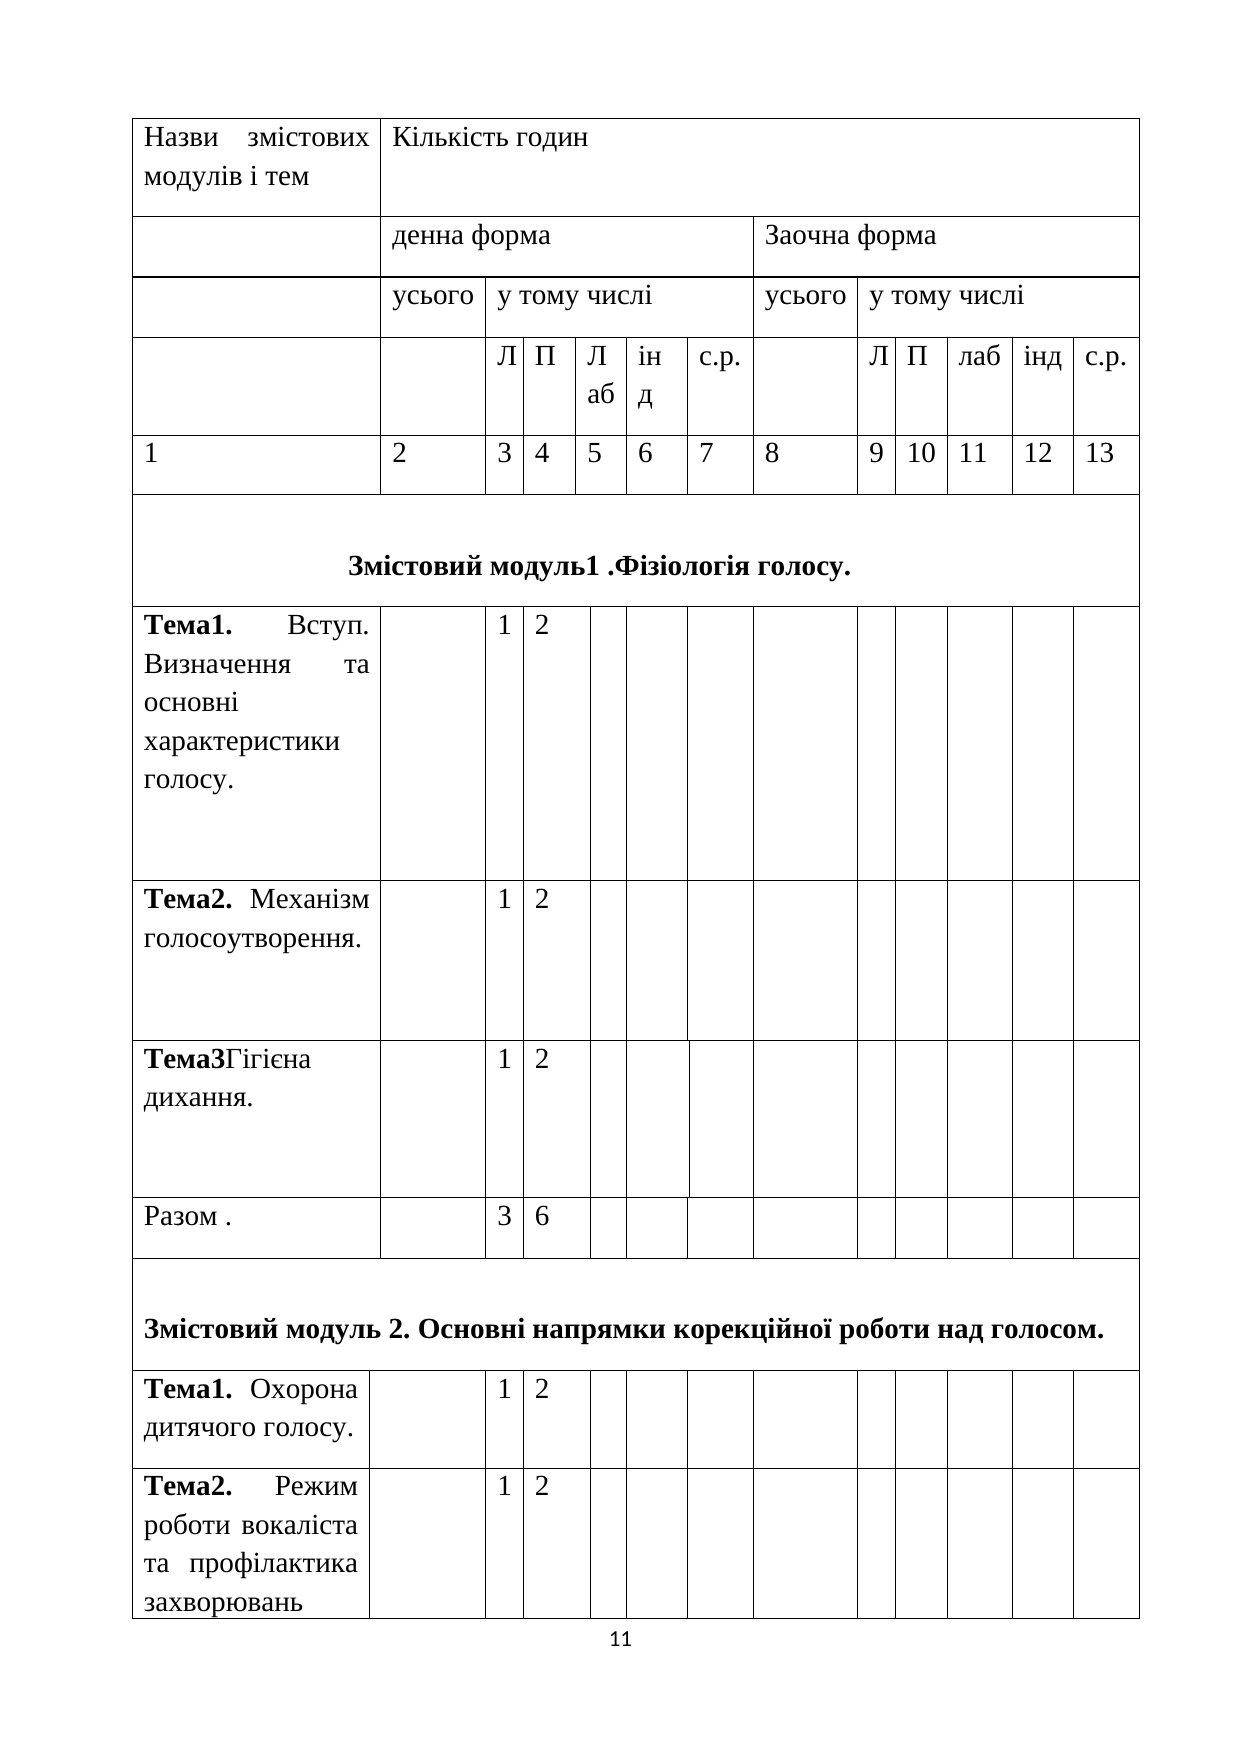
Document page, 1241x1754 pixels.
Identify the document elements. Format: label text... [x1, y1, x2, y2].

table_cell 6 [627, 436, 687, 494]
table_cell [1013, 1138, 1073, 1197]
table_cell 1 [486, 1469, 523, 1618]
table_cell [1013, 607, 1073, 880]
table_cell [896, 881, 947, 1040]
table_cell [754, 338, 857, 434]
table_cell Тема3Гігієна дихання. [133, 1041, 380, 1138]
table_cell [381, 1138, 485, 1197]
table_cell [381, 607, 485, 880]
table_cell [1013, 1198, 1073, 1257]
table_cell [627, 1138, 689, 1197]
table_cell 2 [524, 607, 590, 880]
table_cell денна форма [381, 217, 753, 276]
table_cell [381, 338, 485, 434]
table_cell Заочна форма [754, 217, 1139, 276]
table_cell Тема1. Охорона дитячого голосу. [133, 1371, 369, 1467]
table_cell 2 [524, 881, 590, 1040]
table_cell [133, 1469, 369, 1618]
table_cell [948, 1371, 1012, 1467]
table_cell [948, 1198, 1012, 1257]
table_cell [688, 1198, 753, 1257]
table_cell 2 [524, 1469, 590, 1618]
table_cell [133, 338, 380, 434]
table_cell [858, 1138, 895, 1197]
table_cell [754, 1198, 857, 1257]
table_cell інд [627, 338, 687, 434]
table_cell Лаб [576, 338, 626, 434]
table_cell [754, 881, 857, 1040]
table_cell 1 [486, 881, 523, 1040]
table_cell [688, 607, 753, 880]
table_cell [133, 278, 380, 337]
table_cell 4 [524, 436, 575, 494]
table_cell Л [486, 338, 523, 434]
table_header Назви змістових модулів і тем [133, 119, 380, 216]
table_cell [627, 1198, 687, 1257]
table_cell [690, 1138, 753, 1197]
table_cell [1074, 1469, 1139, 1618]
table_cell [688, 1371, 753, 1467]
table_cell [591, 607, 626, 880]
table_cell 1 [486, 1371, 523, 1467]
table_cell інд [1013, 338, 1073, 434]
table_cell Тема1. Вступ. Визначення та основні характеристики голосу. [133, 607, 380, 880]
table_cell с.р. [688, 338, 753, 434]
table_cell [896, 607, 947, 880]
table_cell [1074, 881, 1139, 1040]
table_cell П [524, 338, 575, 434]
table_cell [370, 1371, 485, 1467]
table_cell 7 [688, 436, 753, 494]
table_cell [1074, 1138, 1139, 1197]
table_cell [591, 1469, 626, 1618]
table_cell [948, 1138, 1012, 1197]
table_cell 1 [486, 1041, 523, 1138]
table_cell 8 [754, 436, 857, 494]
table_cell [896, 1371, 947, 1467]
table_cell [858, 1371, 895, 1467]
table_cell [896, 1198, 947, 1257]
table_cell [1013, 1041, 1073, 1138]
table_cell [591, 1371, 626, 1467]
table_cell [896, 1138, 947, 1197]
table_cell [754, 1371, 857, 1467]
table_cell [627, 607, 687, 880]
table_cell [1074, 1198, 1139, 1257]
table_cell [1013, 1469, 1073, 1618]
table_cell 5 [576, 436, 626, 494]
table_cell [591, 1138, 626, 1197]
table_cell [486, 1138, 523, 1197]
table_cell [591, 1198, 626, 1257]
table_cell 13 [1074, 436, 1139, 494]
table_cell 2 [381, 436, 485, 494]
table_cell усього [754, 278, 857, 337]
table_header Кількість годин [381, 119, 1139, 216]
table_cell [1074, 1041, 1139, 1138]
table_cell [627, 1041, 689, 1138]
table_cell у тому числі [486, 278, 753, 337]
table_cell Разом . [133, 1198, 380, 1257]
table_cell [948, 607, 1012, 880]
table_cell [948, 1469, 1012, 1618]
table_cell [1013, 881, 1073, 1040]
table_cell [858, 1041, 895, 1138]
table_cell 12 [1013, 436, 1073, 494]
table_cell [133, 217, 380, 276]
table_cell [591, 881, 626, 1040]
table_cell [858, 607, 895, 880]
table_cell Л [858, 338, 895, 434]
table_cell [948, 881, 1012, 1040]
table_cell [133, 1138, 380, 1197]
table_cell 2 [524, 1371, 590, 1467]
table_cell Тема2. Механізм голосоутворення. [133, 881, 380, 1040]
table_cell 6 [524, 1198, 590, 1257]
table_cell 3 [486, 1198, 523, 1257]
table_cell [754, 1138, 857, 1197]
table_cell 1 [486, 607, 523, 880]
table_cell [688, 881, 753, 1040]
table_cell [754, 1469, 857, 1618]
table_cell [627, 881, 687, 1040]
table_cell [688, 1469, 753, 1618]
table_cell [690, 1041, 753, 1138]
table_cell 1 [133, 436, 380, 494]
table_cell 2 [524, 1041, 590, 1138]
table_cell [754, 607, 857, 880]
table_cell [381, 1041, 485, 1138]
table_cell 10 [896, 436, 947, 494]
table_cell [1074, 607, 1139, 880]
table_cell с.р. [1074, 338, 1139, 434]
table_cell [524, 1138, 590, 1197]
table_cell [1013, 1371, 1073, 1467]
table_cell [591, 1041, 626, 1138]
table_cell [627, 1371, 687, 1467]
table_cell [896, 1041, 947, 1138]
table_cell [381, 881, 485, 1040]
table_cell [896, 1469, 947, 1618]
table_cell Змістовий модуль1 .Фізіологія голосу. [133, 495, 1139, 606]
table_cell [858, 881, 895, 1040]
table_cell [1074, 1371, 1139, 1467]
table_cell 11 [948, 436, 1012, 494]
table_cell [627, 1469, 687, 1618]
table_cell 3 [486, 436, 523, 494]
table_cell усього [381, 278, 485, 337]
table_cell [858, 1469, 895, 1618]
table_cell [754, 1041, 857, 1138]
table_cell Змістовий модуль 2. Основні напрямки корекційної роботи над голосом. [133, 1259, 1139, 1370]
table_cell [370, 1469, 485, 1618]
table_cell [948, 1041, 1012, 1138]
table_cell [381, 1198, 485, 1257]
table_cell [858, 1198, 895, 1257]
table_cell П [896, 338, 947, 434]
table_cell 9 [858, 436, 895, 494]
table_cell лаб [948, 338, 1012, 434]
table_cell у тому числі [858, 278, 1139, 337]
